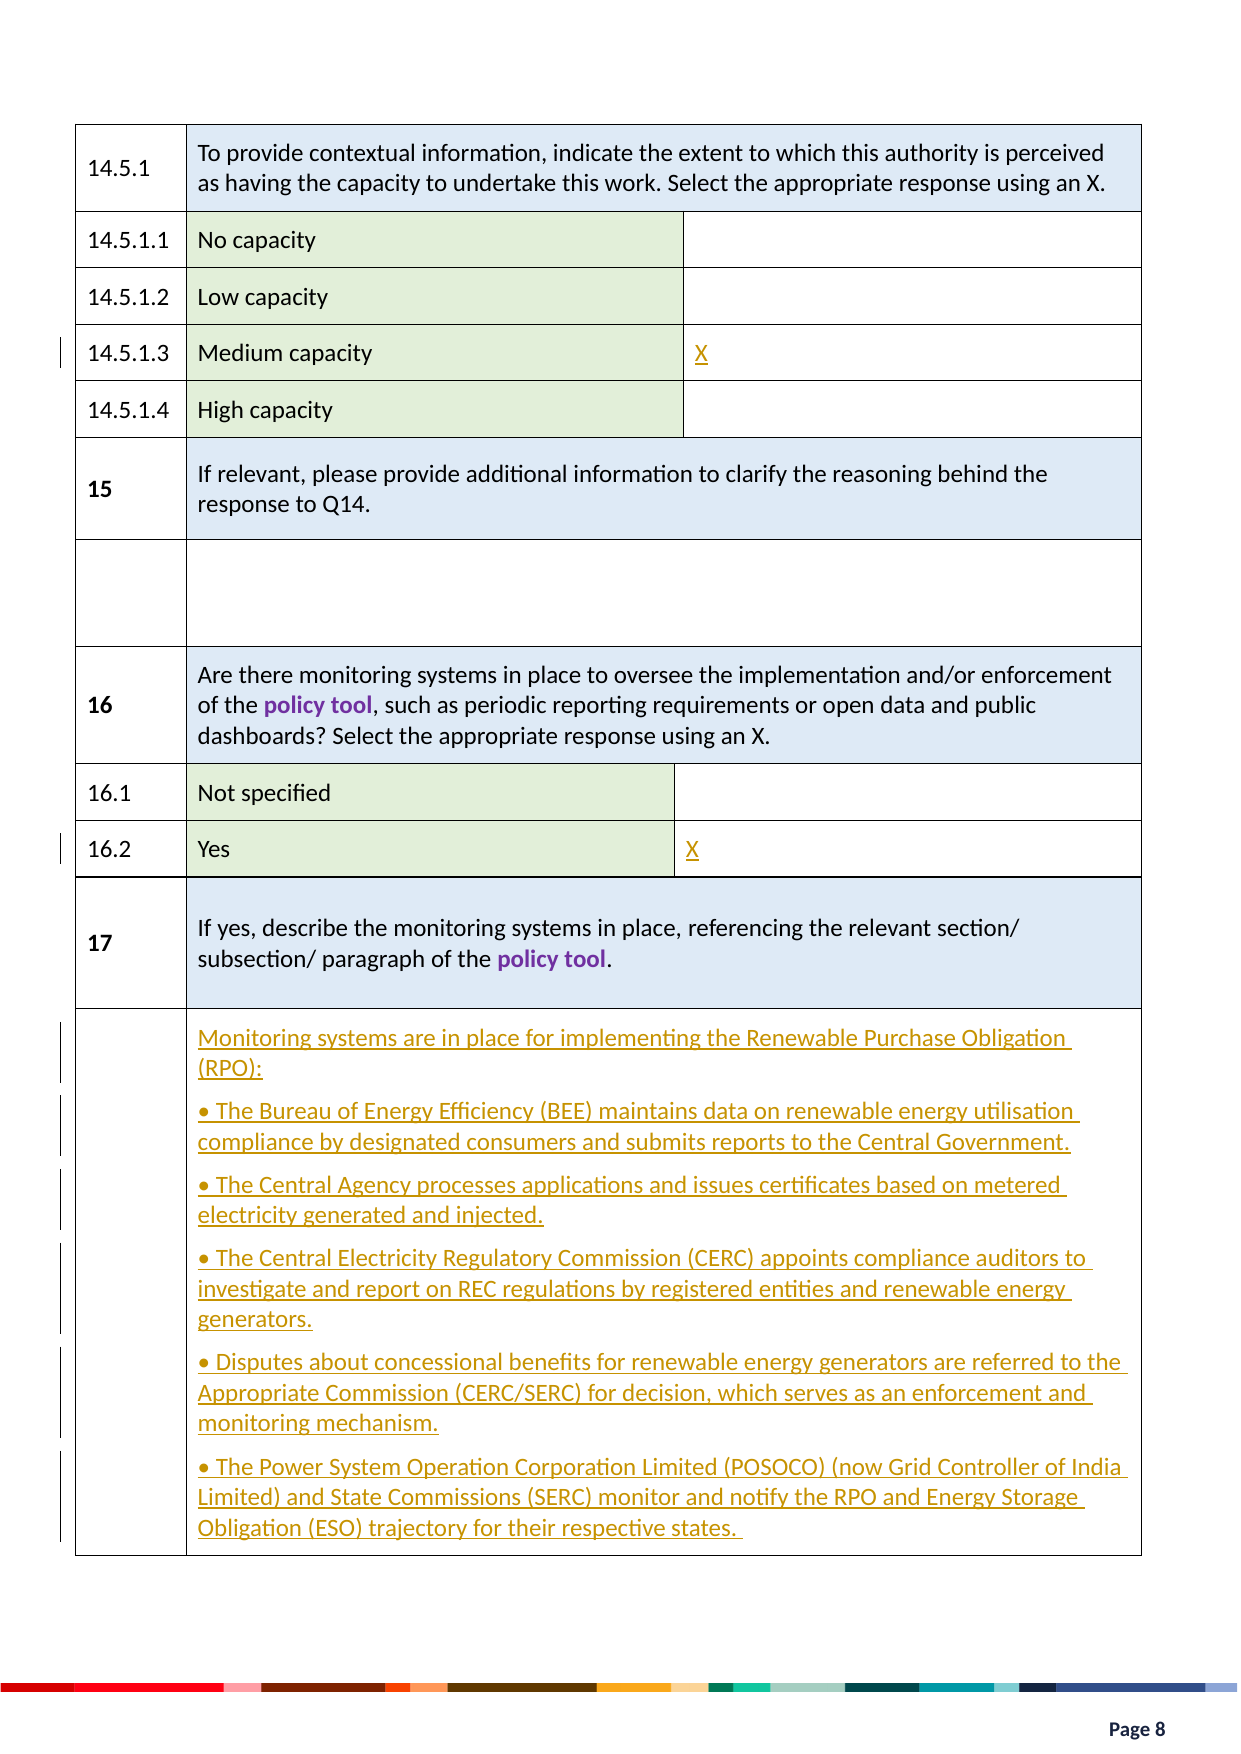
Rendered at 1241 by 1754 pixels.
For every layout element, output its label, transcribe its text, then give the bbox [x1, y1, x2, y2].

table_cell 15 [76, 438, 186, 539]
table_cell 14.5.1.1 [76, 212, 186, 267]
table_cell [684, 381, 1141, 437]
table_cell [187, 540, 1141, 646]
table_cell 14.5.1.4 [76, 381, 186, 437]
table_cell 16.2 [76, 821, 186, 876]
table_cell Are there monitoring systems in place to oversee the implementation and/or enforcement of the policy tool, such as periodic reporting requirements or open data and public dashboards? Select the appropriate response using an X. [187, 647, 1141, 763]
table_cell Low capacity [187, 268, 683, 324]
table_cell [187, 1009, 1141, 1555]
table_cell If yes, describe the monitoring systems in place, referencing the relevant section/ subsection/ paragraph of the policy tool. [187, 878, 1141, 1008]
table_cell High capacity [187, 381, 683, 437]
table_cell If relevant, please provide additional information to clarify the reasoning behind the response to Q14. [187, 438, 1141, 539]
table_cell [675, 821, 1141, 876]
table_cell No capacity [187, 212, 683, 267]
table_cell To provide contextual information, indicate the extent to which this authority is perceived as having the capacity to undertake this work. Select the appropriate response using an X. [187, 125, 1141, 211]
table_cell Medium capacity [187, 325, 683, 380]
table_cell Yes [187, 821, 674, 876]
table_cell 14.5.1 [76, 125, 186, 211]
table_cell 14.5.1.2 [76, 268, 186, 324]
table_cell [76, 540, 186, 646]
table_cell [76, 1009, 186, 1555]
table_cell [684, 268, 1141, 324]
table_cell 16 [76, 647, 186, 763]
table_cell [675, 764, 1141, 820]
table_cell 16.1 [76, 764, 186, 820]
table_cell [684, 325, 1141, 380]
table_cell 17 [76, 878, 186, 1008]
table_cell 14.5.1.3 [76, 325, 186, 380]
picture [0, 1683, 1236, 1692]
table_cell Not specified [187, 764, 674, 820]
table_cell [684, 212, 1141, 267]
